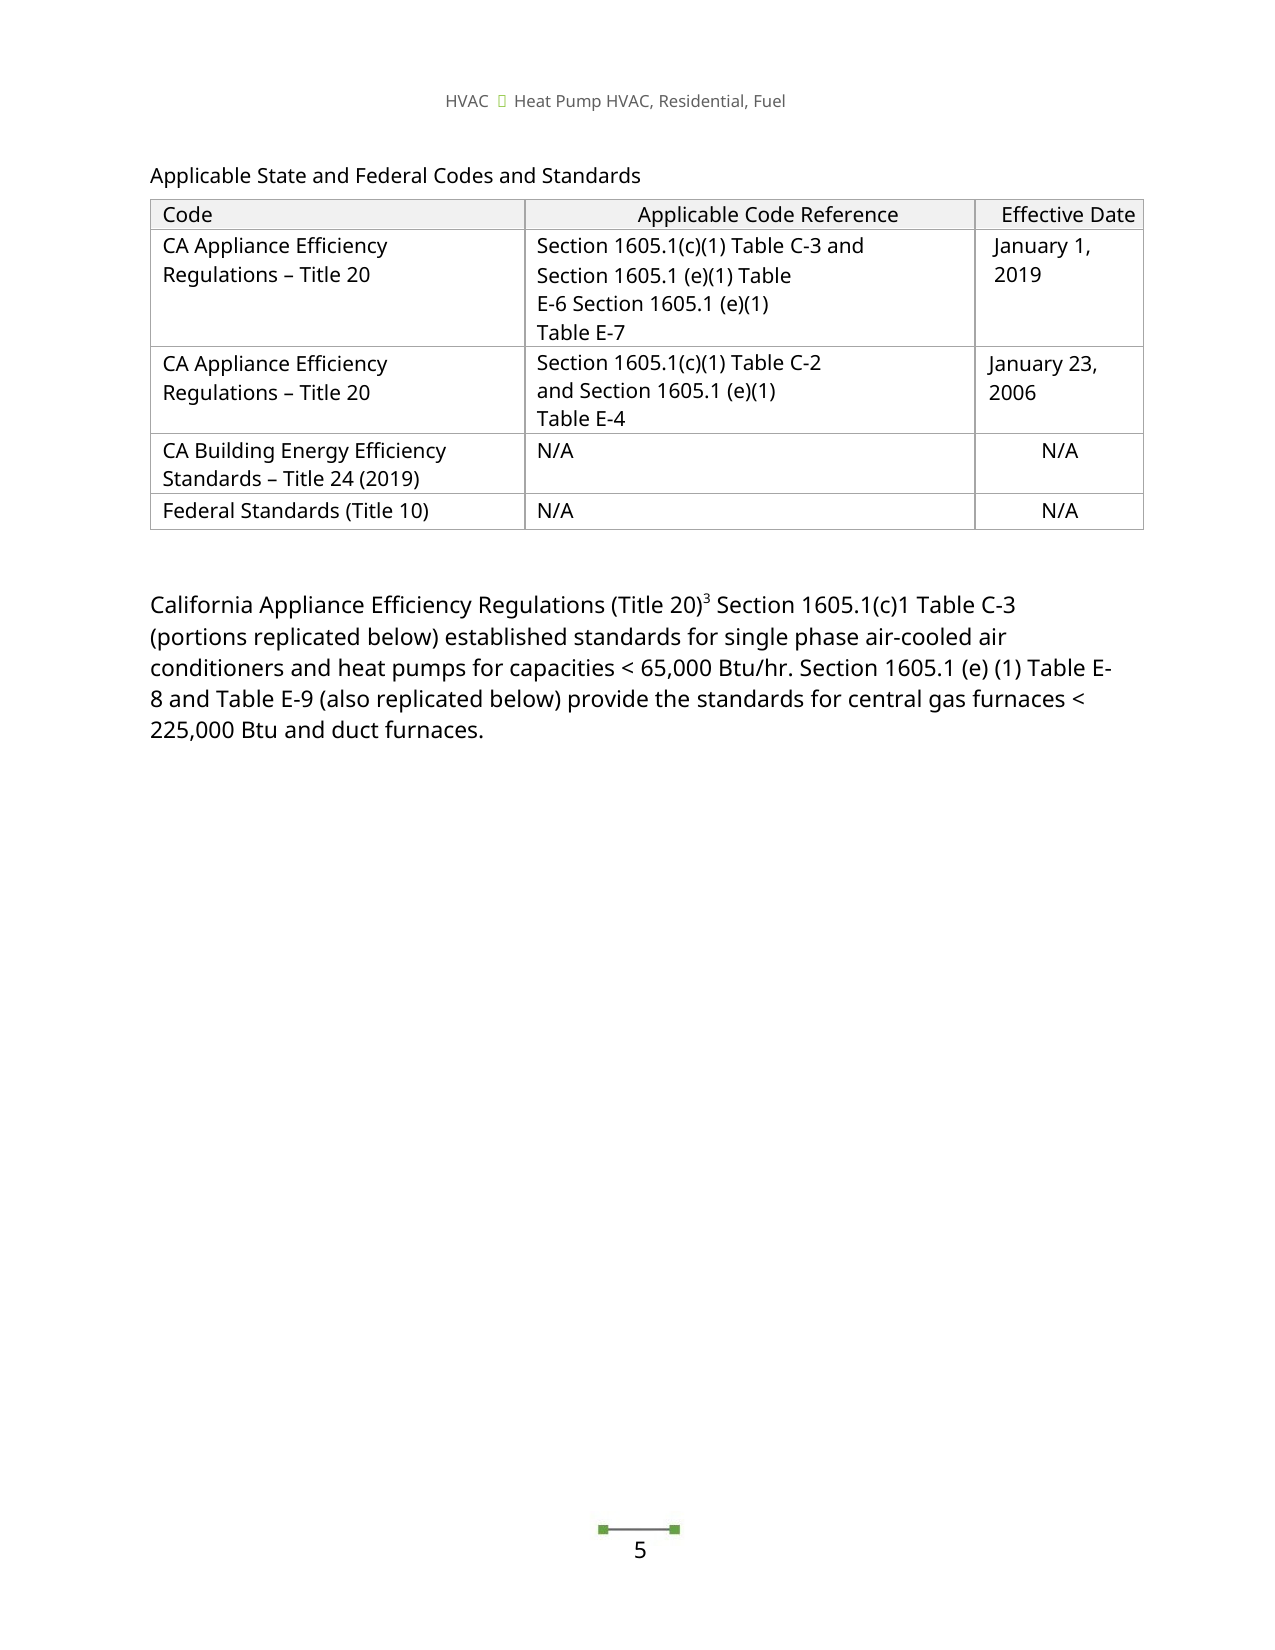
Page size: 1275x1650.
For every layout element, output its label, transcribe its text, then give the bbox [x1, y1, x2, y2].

table_header Code [151, 200, 524, 228]
table_header Applicable Code Reference [526, 200, 974, 228]
table_cell Section 1605.1(c)(1) Table C-3 and Section 1605.1 (e)(1) Table E-6 Section 1605.1 (e)(1) Table E-7 [526, 230, 974, 346]
table_cell CA Appliance Efficiency Regulations – Title 20 [151, 347, 524, 433]
table_cell January 1, 2019 [976, 230, 1143, 346]
text California Appliance Efficiency Regulations (Title 20)3 Section 1605.1(c)1 Table C-3 (portions replicated below) established standards for single phase air-cooled air conditioners and heat pumps for capacities < 65,000 Btu/hr. Section 1605.1 (e) (1) Table E-8 and Table E-9 (also replicated below) provide the standards for central gas furnaces < 225,000 Btu and duct furnaces. [150, 589, 1116, 746]
table_cell N/A [976, 434, 1143, 493]
picture [589, 1511, 685, 1546]
table_header Effective Date [976, 200, 1143, 228]
table_cell N/A [526, 434, 974, 493]
table_cell CA Building Energy Efficiency Standards – Title 24 (2019) [151, 434, 524, 493]
text Applicable State and Federal Codes and Standards [150, 162, 1156, 190]
table_cell Federal Standards (Title 10) [151, 494, 524, 529]
table_cell N/A [976, 494, 1143, 529]
table_cell January 23, 2006 [976, 347, 1143, 433]
table_cell CA Appliance Efficiency Regulations – Title 20 [151, 230, 524, 346]
table_cell Section 1605.1(c)(1) Table C-2 and Section 1605.1 (e)(1) Table E-4 [526, 347, 974, 433]
table_cell N/A [526, 494, 974, 529]
